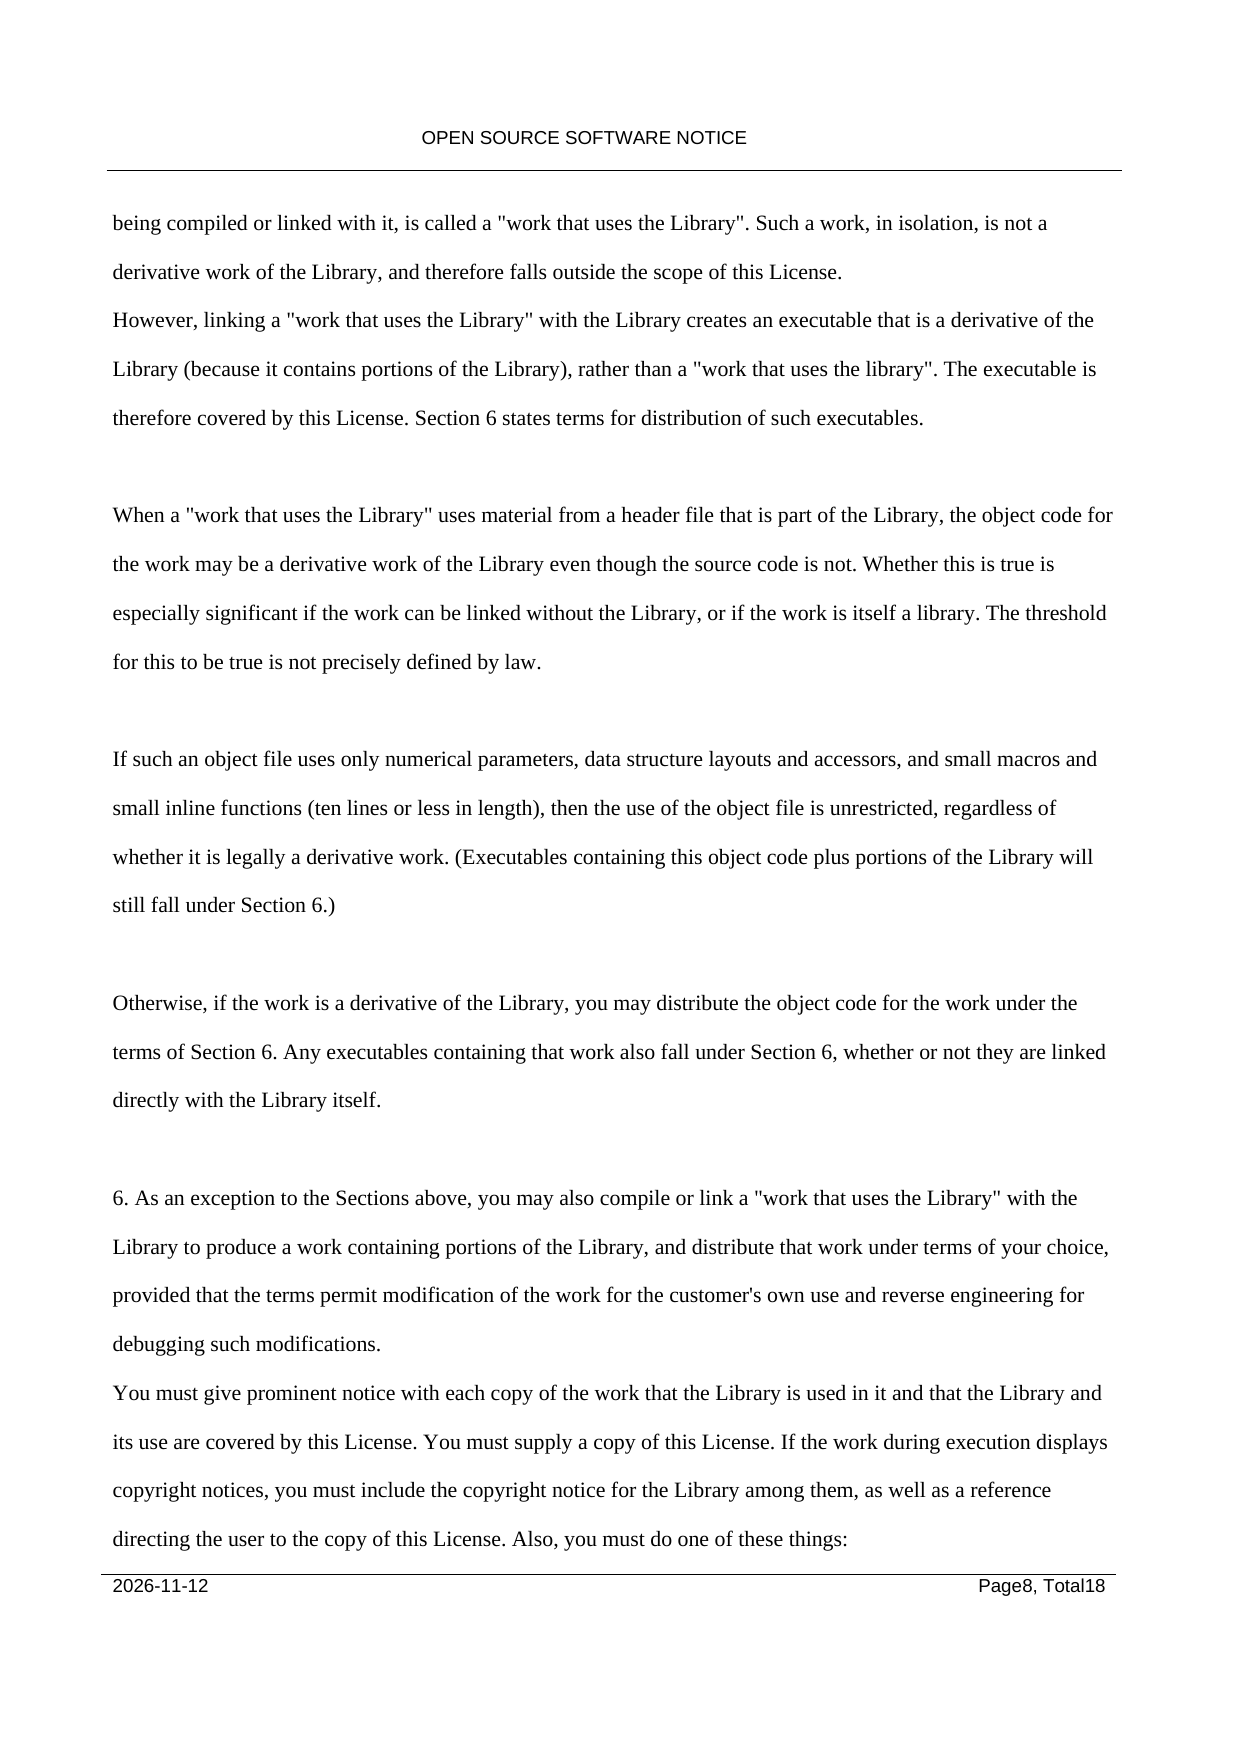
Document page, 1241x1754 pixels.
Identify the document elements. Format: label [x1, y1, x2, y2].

text [112, 206, 1128, 1555]
